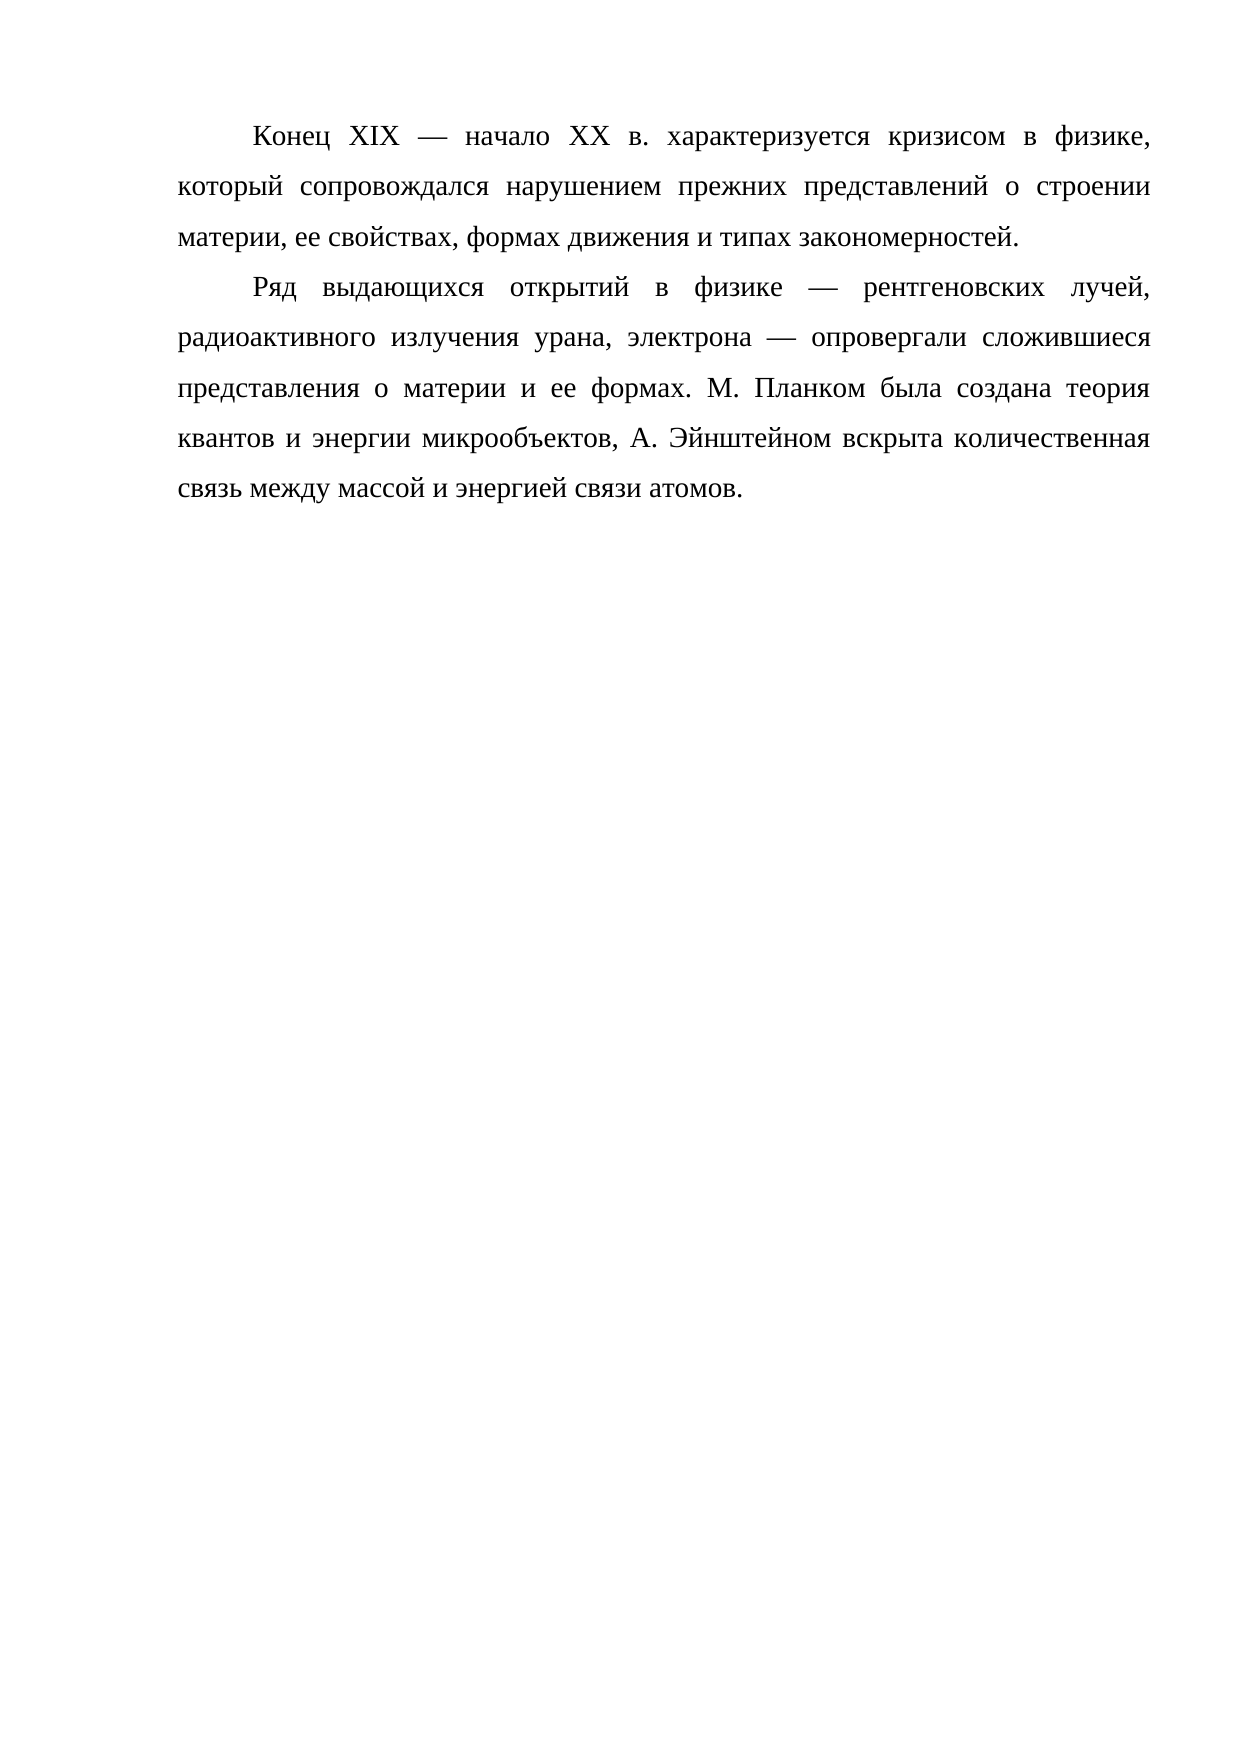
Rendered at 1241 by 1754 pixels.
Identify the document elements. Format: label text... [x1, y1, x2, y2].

text Конец XIX — начало XX в. характеризуется кризисом в физике, который сопровождался нарушением прежних представлений о строении материи, ее свойствах, формах движения и типах закономерностей. [177, 118, 1152, 252]
text Ряд выдающихся открытий в физике — рентгеновских лучей, радиоактивного излучения урана, электрона — опровергали сложившиеся представления о материи и ее формах. М. Планком была создана теория квантов и энергии микрообъектов, А. Эйнштейном вскрыта количественная связь между массой и энергией связи атомов. [177, 269, 1152, 504]
